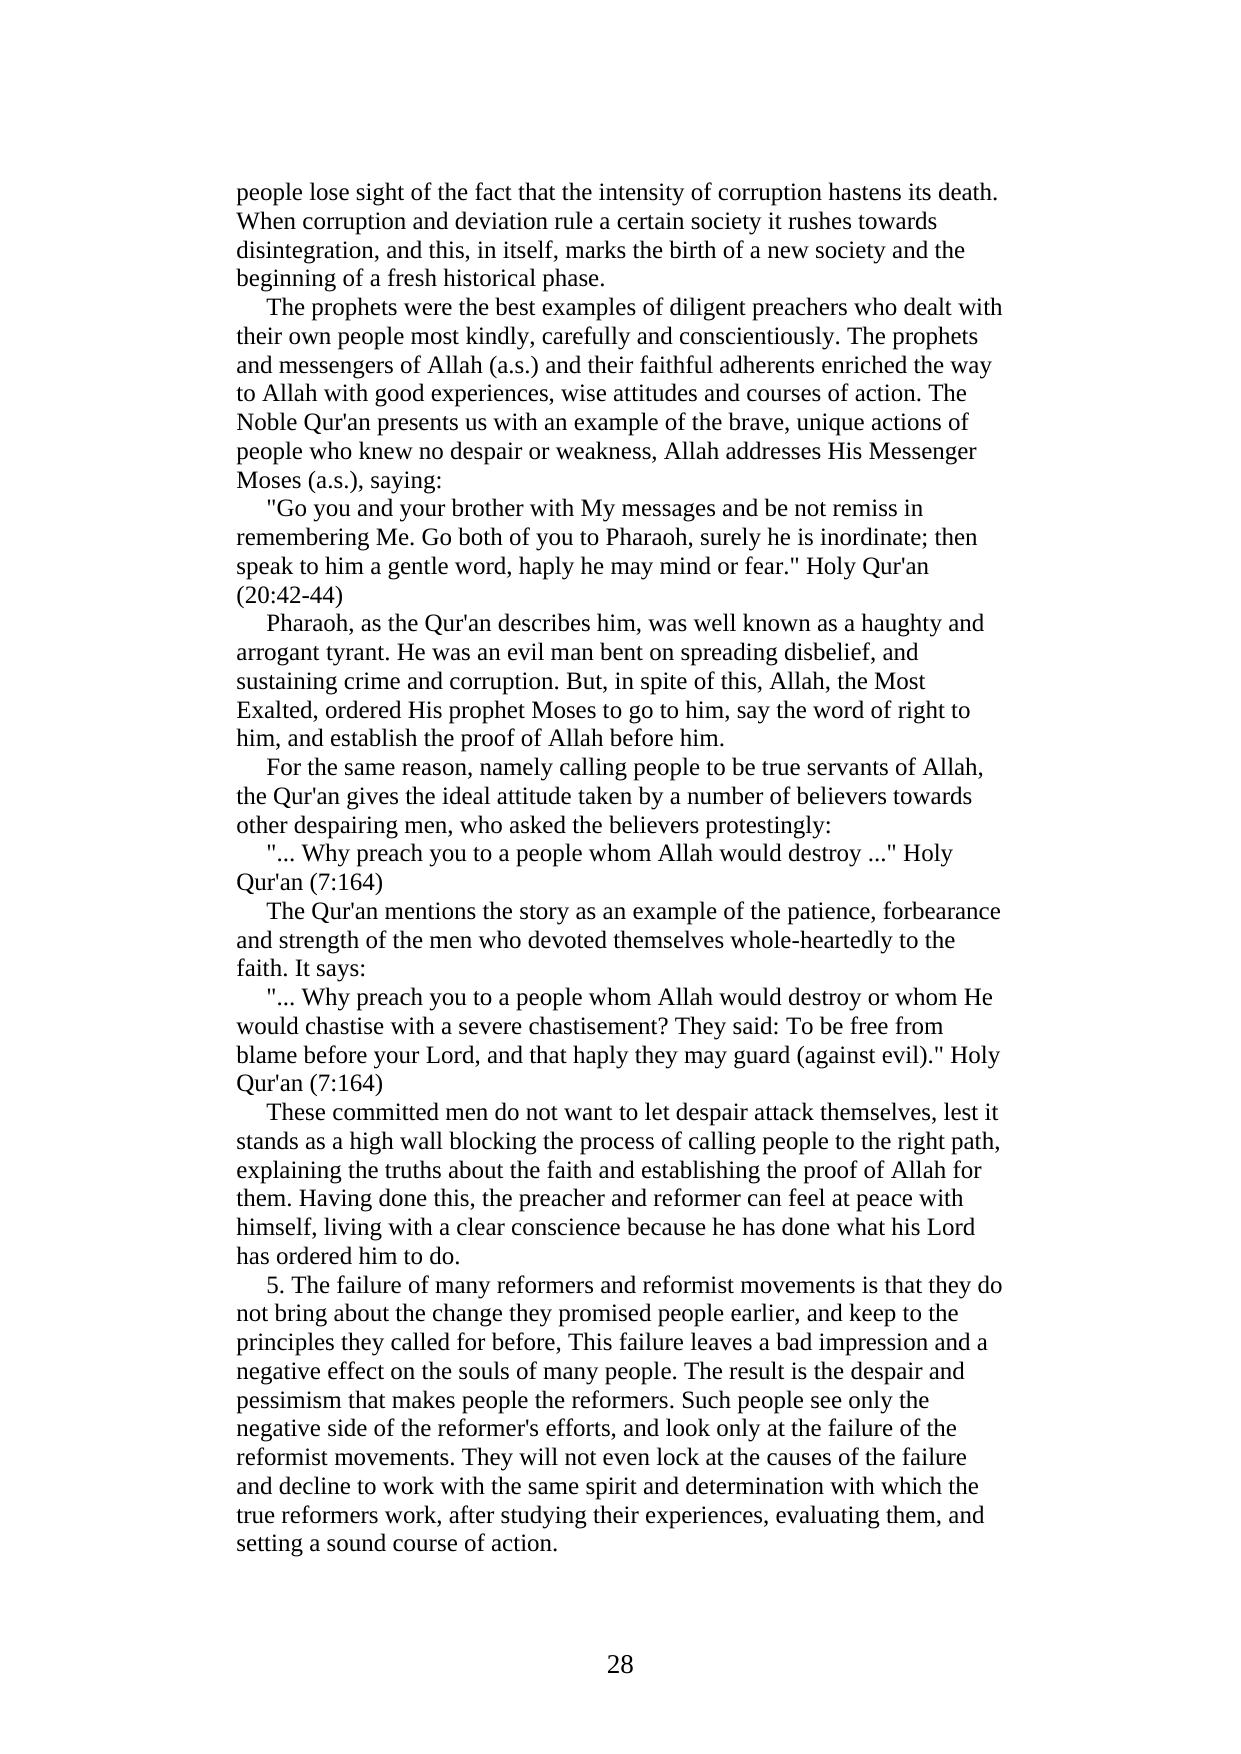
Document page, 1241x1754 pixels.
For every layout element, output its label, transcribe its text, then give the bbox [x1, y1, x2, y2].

text 5. The failure of many reformers and reformist movements is that they do not bring about the change they promised people earlier, and keep to the principles they called for before, This failure leaves a bad impression and a negative effect on the souls of many people. The result is the despair and pessimism that makes people the reformers. Such people see only the negative side of the reformer's efforts, and look only at the failure of the reformist movements. They will not even lock at the causes of the failure and decline to work with the same spirit and determination with which the true reformers work, after studying their experiences, evaluating them, and setting a sound course of action. [236, 1270, 1004, 1557]
text The prophets were the best examples of diligent preachers who dealt with their own people most kindly, carefully and conscientiously. The prophets and messengers of Allah (a.s.) and their faithful adherents enriched the way to Allah with good experiences, wise attitudes and courses of action. The Noble Qur'an presents us with an example of the brave, unique actions of people who knew no despair or weakness, Allah addresses His Messenger Moses (a.s.), saying: [236, 292, 1004, 493]
text For the same reason, namely calling people to be true servants of Allah, the Qur'an gives the ideal attitude taken by a number of believers towards other despairing men, who asked the believers protestingly: [236, 752, 1004, 838]
text "... Why preach you to a people whom Allah would destroy or whom He would chastise with a severe chastisement? They said: To be free from blame before your Lord, and that haply they may guard (against evil)." Holy Qur'an (7:164) [236, 982, 1004, 1097]
text These committed men do not want to let despair attack themselves, lest it stands as a high wall blocking the process of calling people to the right path, explaining the truths about the faith and establishing the proof of Allah for them. Having done this, the preacher and reformer can feel at peace with himself, living with a clear conscience because he has done what his Lord has ordered him to do. [236, 1097, 1004, 1270]
text "Go you and your brother with My messages and be not remiss in remembering Me. Go both of you to Pharaoh, surely he is inordinate; then speak to him a gentle word, haply he may mind or fear." Holy Qur'an (20:42-44) [236, 493, 1004, 608]
text Pharaoh, as the Qur'an describes him, was well known as a haughty and arrogant tyrant. He was an evil man bent on spreading disbelief, and sustaining crime and corruption. But, in spite of this, Allah, the Most Exalted, ordered His prophet Moses to go to him, say the word of right to him, and establish the proof of Allah before him. [236, 608, 1004, 752]
text The Qur'an mentions the story as an example of the patience, forbearance and strength of the men who devoted themselves whole-heartedly to the faith. It says: [236, 896, 1004, 982]
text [236, 177, 1004, 292]
text "... Why preach you to a people whom Allah would destroy ..." Holy Qur'an (7:164) [236, 838, 1004, 896]
